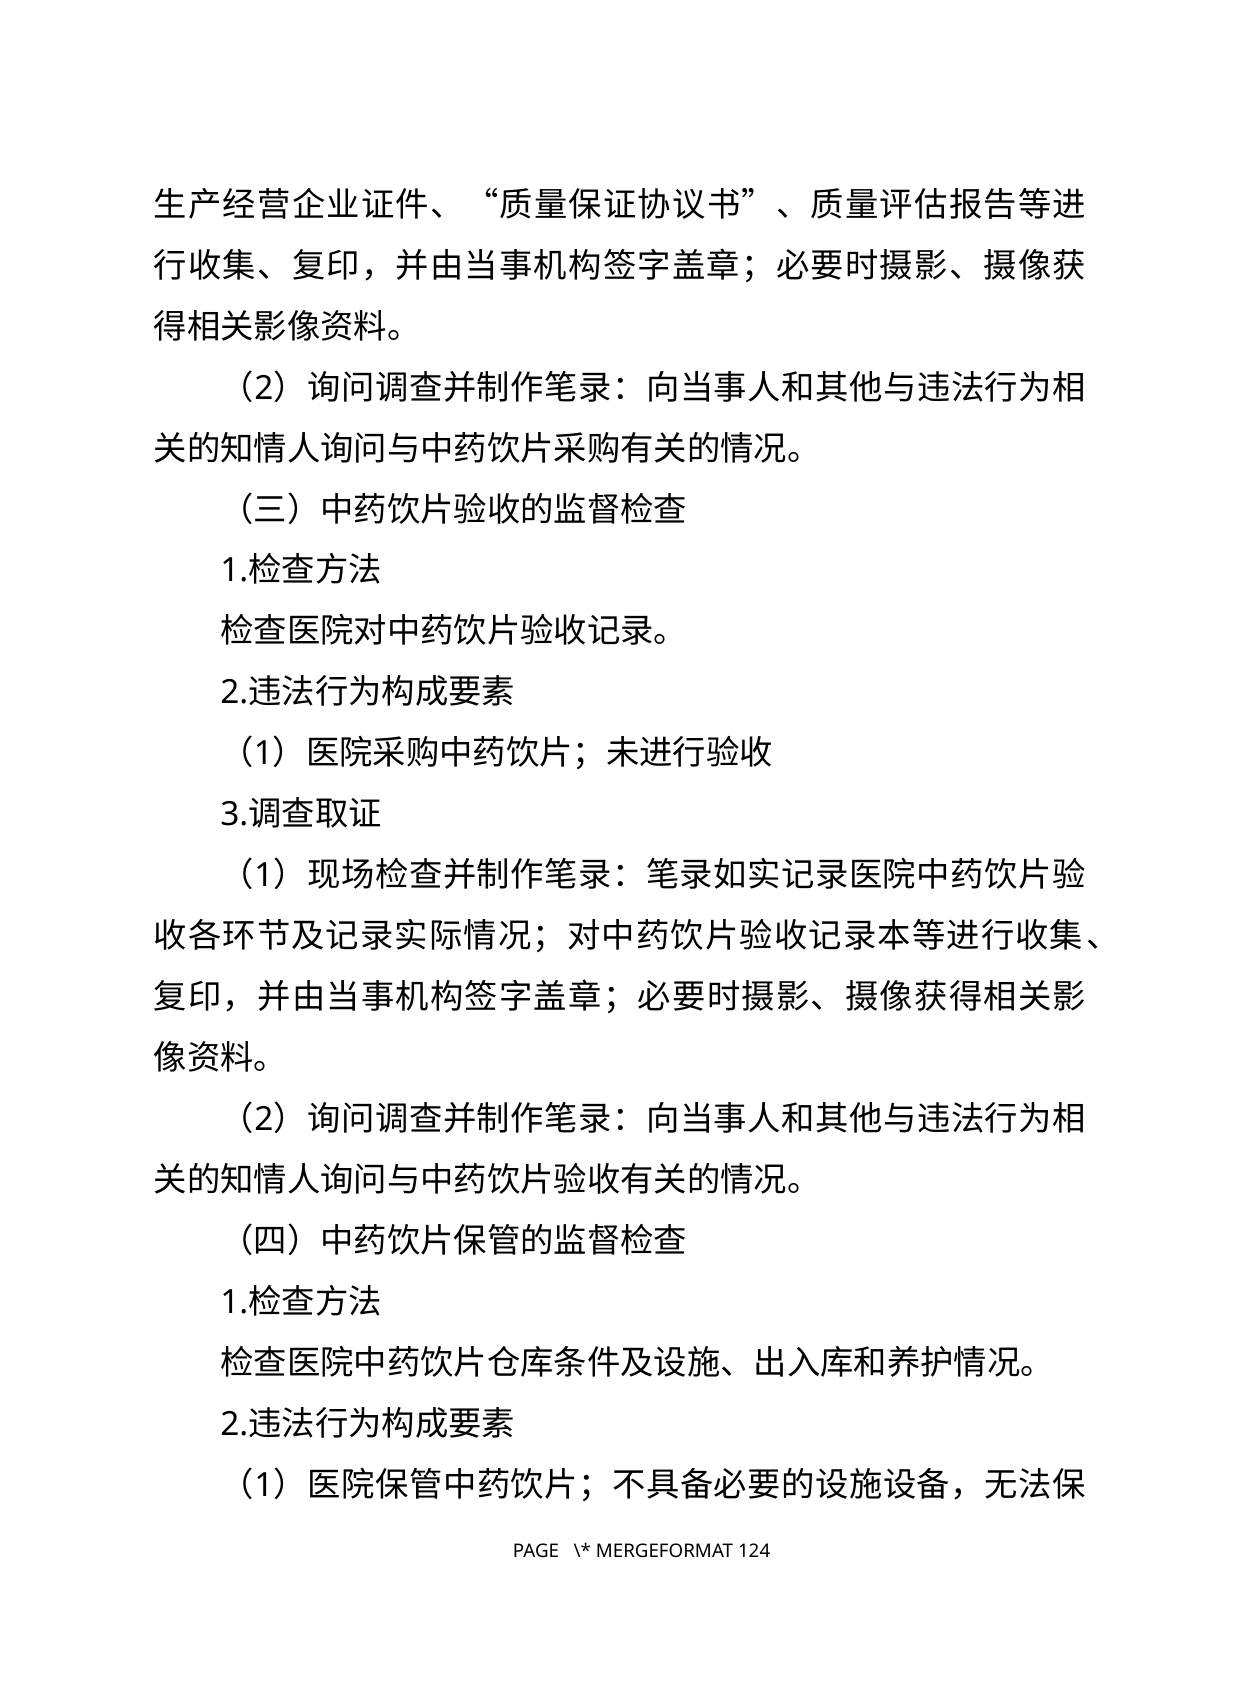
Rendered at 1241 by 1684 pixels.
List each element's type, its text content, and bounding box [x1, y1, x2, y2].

text 检查医院对中药饮片验收记录。 [153, 598, 1087, 659]
text 2.违法行为构成要素 [153, 1390, 1087, 1451]
text （三）中药饮片验收的监督检查 [153, 476, 1087, 537]
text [153, 171, 1087, 354]
text （2）询问调查并制作笔录：向当事人和其他与违法行为相关的知情人询问与中药饮片验收有关的情况。 [153, 1085, 1087, 1207]
text 1.检查方法 [153, 537, 1087, 598]
text 3.调查取证 [153, 781, 1087, 842]
text 2.违法行为构成要素 [153, 659, 1087, 720]
text （四）中药饮片保管的监督检查 [153, 1207, 1087, 1268]
text （1）医院采购中药饮片；未进行验收 [153, 720, 1087, 781]
text 1.检查方法 [153, 1268, 1087, 1329]
text 检查医院中药饮片仓库条件及设施、出入库和养护情况。 [153, 1329, 1087, 1390]
text （1）现场检查并制作笔录：笔录如实记录医院中药饮片验收各环节及记录实际情况；对中药饮片验收记录本等进行收集、复印，并由当事机构签字盖章；必要时摄影、摄像获得相关影像资料。 [153, 842, 1087, 1085]
text （2）询问调查并制作笔录：向当事人和其他与违法行为相关的知情人询问与中药饮片采购有关的情况。 [153, 354, 1087, 476]
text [153, 1451, 1087, 1512]
